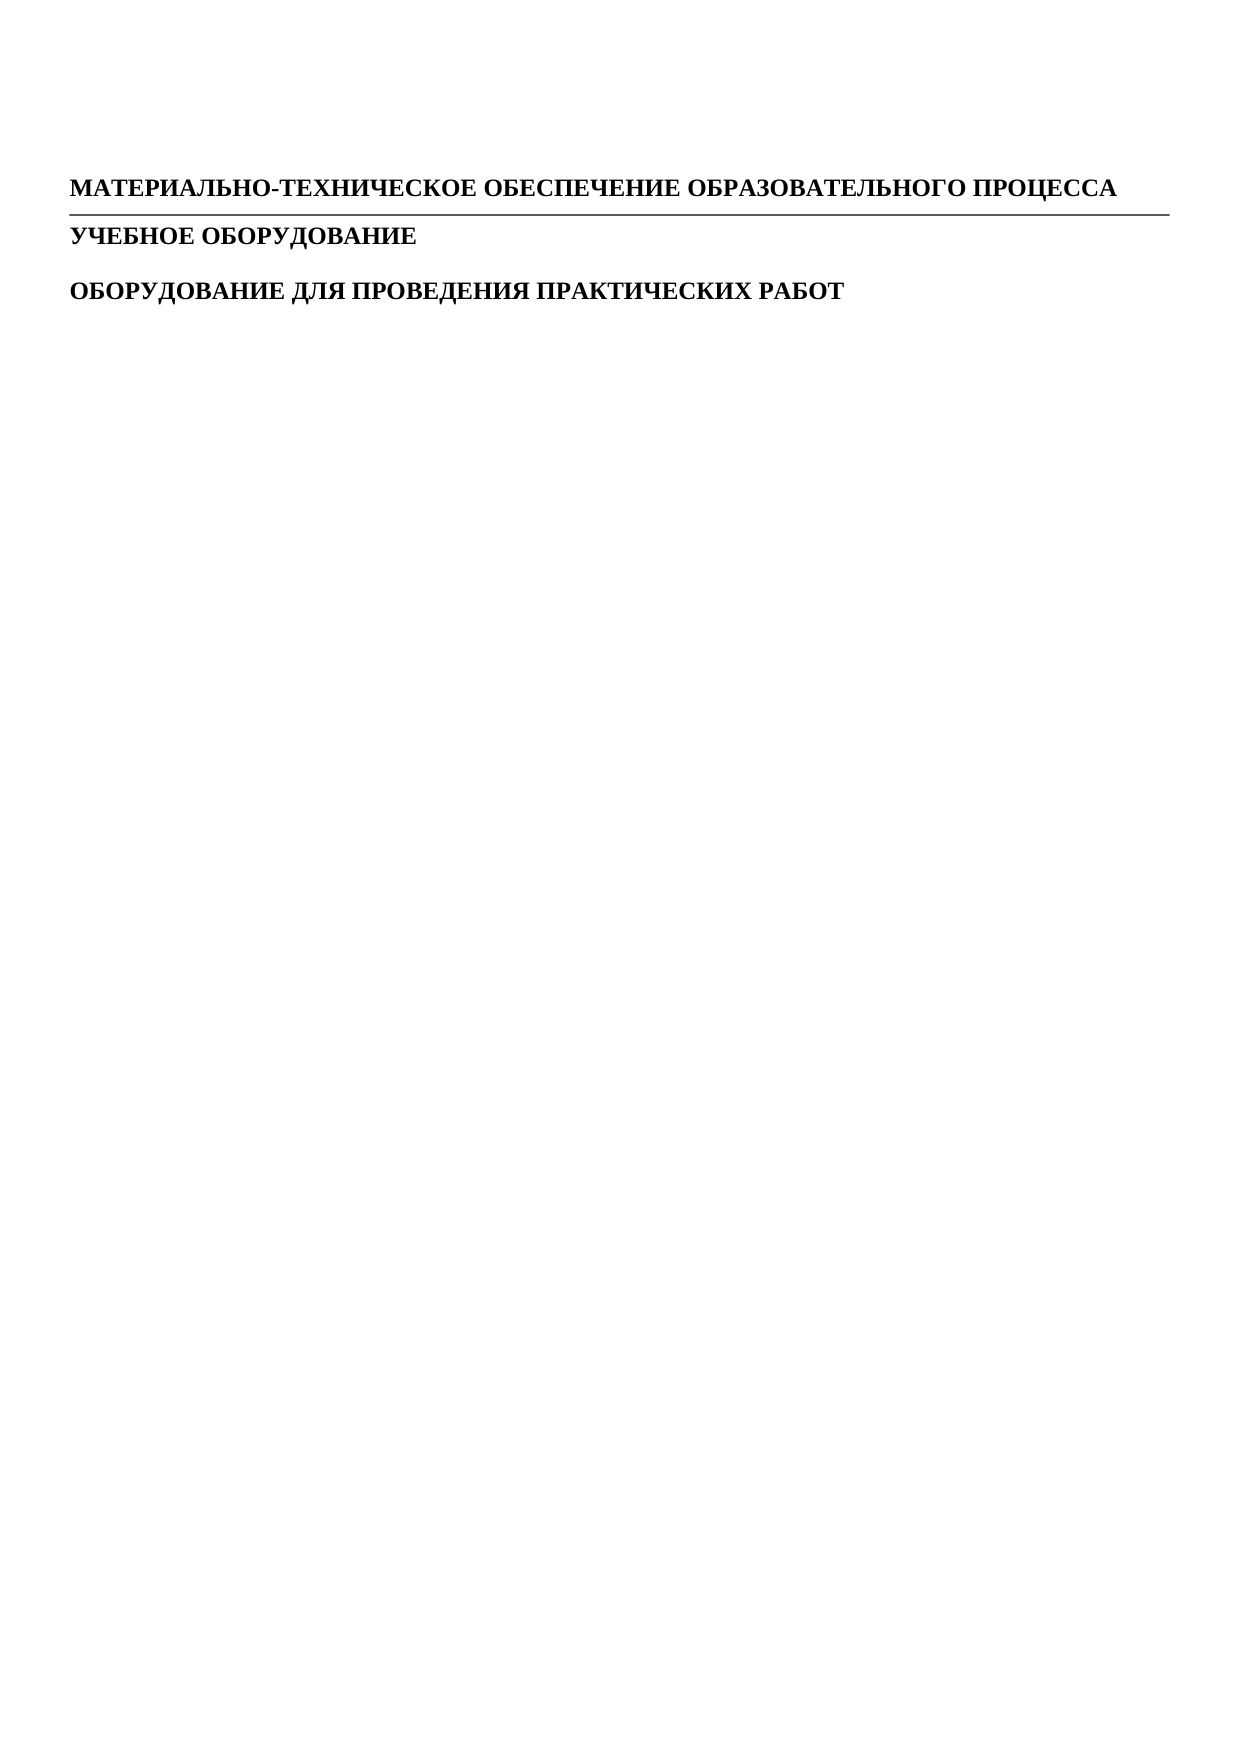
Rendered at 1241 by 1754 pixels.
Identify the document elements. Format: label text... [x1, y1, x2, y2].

subtitle ОБОРУДОВАНИЕ ДЛЯ ПРОВЕДЕНИЯ ПРАКТИЧЕСКИХ РАБОТ [69, 276, 1182, 305]
subtitle МАТЕРИАЛЬНО-ТЕХНИЧЕСКОЕ ОБЕСПЕЧЕНИЕ ОБРАЗОВАТЕЛЬНОГО ПРОЦЕССА [69, 173, 1182, 202]
text УЧЕБНОЕ ОБОРУДОВАНИЕ [69, 221, 1182, 250]
